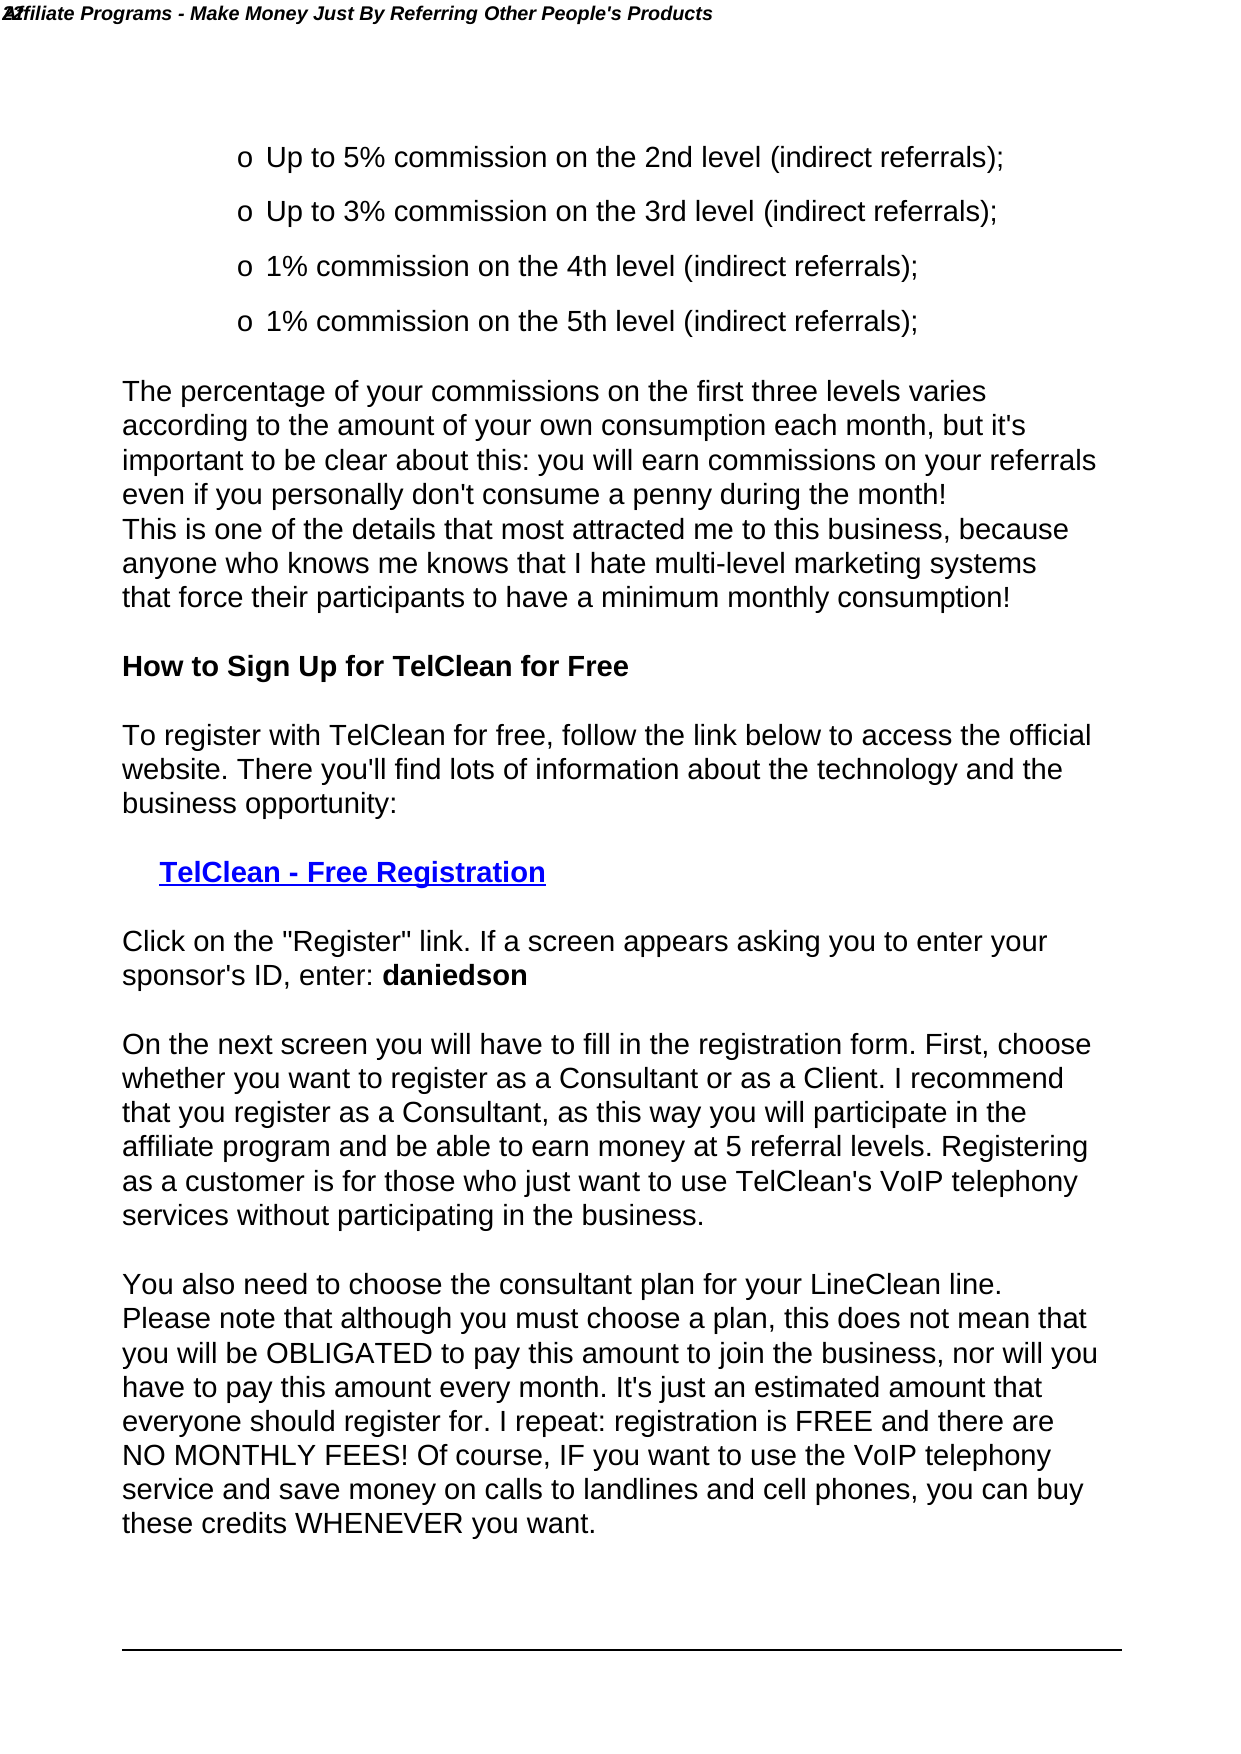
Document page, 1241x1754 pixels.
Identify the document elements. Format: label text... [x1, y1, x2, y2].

text Click on the "Register" link. If a screen appears asking you to enter your sponsor's ID, enter: daniedson [122, 924, 1077, 992]
list Up to 5% commission on the 2nd level (indirect referrals); [236, 140, 1240, 176]
text To register with TelClean for free, follow the link below to access the official website. There you'll find lots of information about the technology and the business opportunity: [122, 718, 1105, 819]
text The percentage of your commissions on the first three levels varies according to the amount of your own consumption each month, but it's important to be clear about this: you will earn commissions on your referrals even if you personally don't consume a penny during the month! [122, 374, 1105, 510]
list 1% commission on the 5th level (indirect referrals); [236, 304, 1240, 340]
text How to Sign Up for TelClean for Free [122, 649, 1240, 682]
text You also need to choose the consultant plan for your LineClean line. Please note that although you must choose a plan, this does not mean that you will be OBLIGATED to pay this amount to join the business, nor will you have to pay this amount every month. It's just an estimated amount that everyone should register for. I repeat: registration is FREE and there are NO MONTHLY FEES! Of course, IF you want to use the VoIP telephony service and save money on calls to landlines and cell phones, you can buy these credits WHENEVER you want. [122, 1267, 1099, 1540]
text On the next screen you will have to fill in the registration form. First, choose whether you want to register as a Consultant or as a Client. I recommend that you register as a Consultant, as this way you will participate in the affiliate program and be able to earn money at 5 referral levels. Registering as a customer is for those who just want to use TelClean's VoIP telephony services without participating in the business. [122, 1027, 1105, 1231]
text This is one of the details that most attracted me to this business, because anyone who knows me knows that I hate multi-level marketing systems that force their participants to have a minimum monthly consumption! [122, 512, 1090, 613]
text TelClean - Free Registration [159, 855, 1240, 889]
list 1% commission on the 4th level (indirect referrals); [236, 249, 1240, 285]
list Up to 3% commission on the 3rd level (indirect referrals); [236, 194, 1240, 231]
